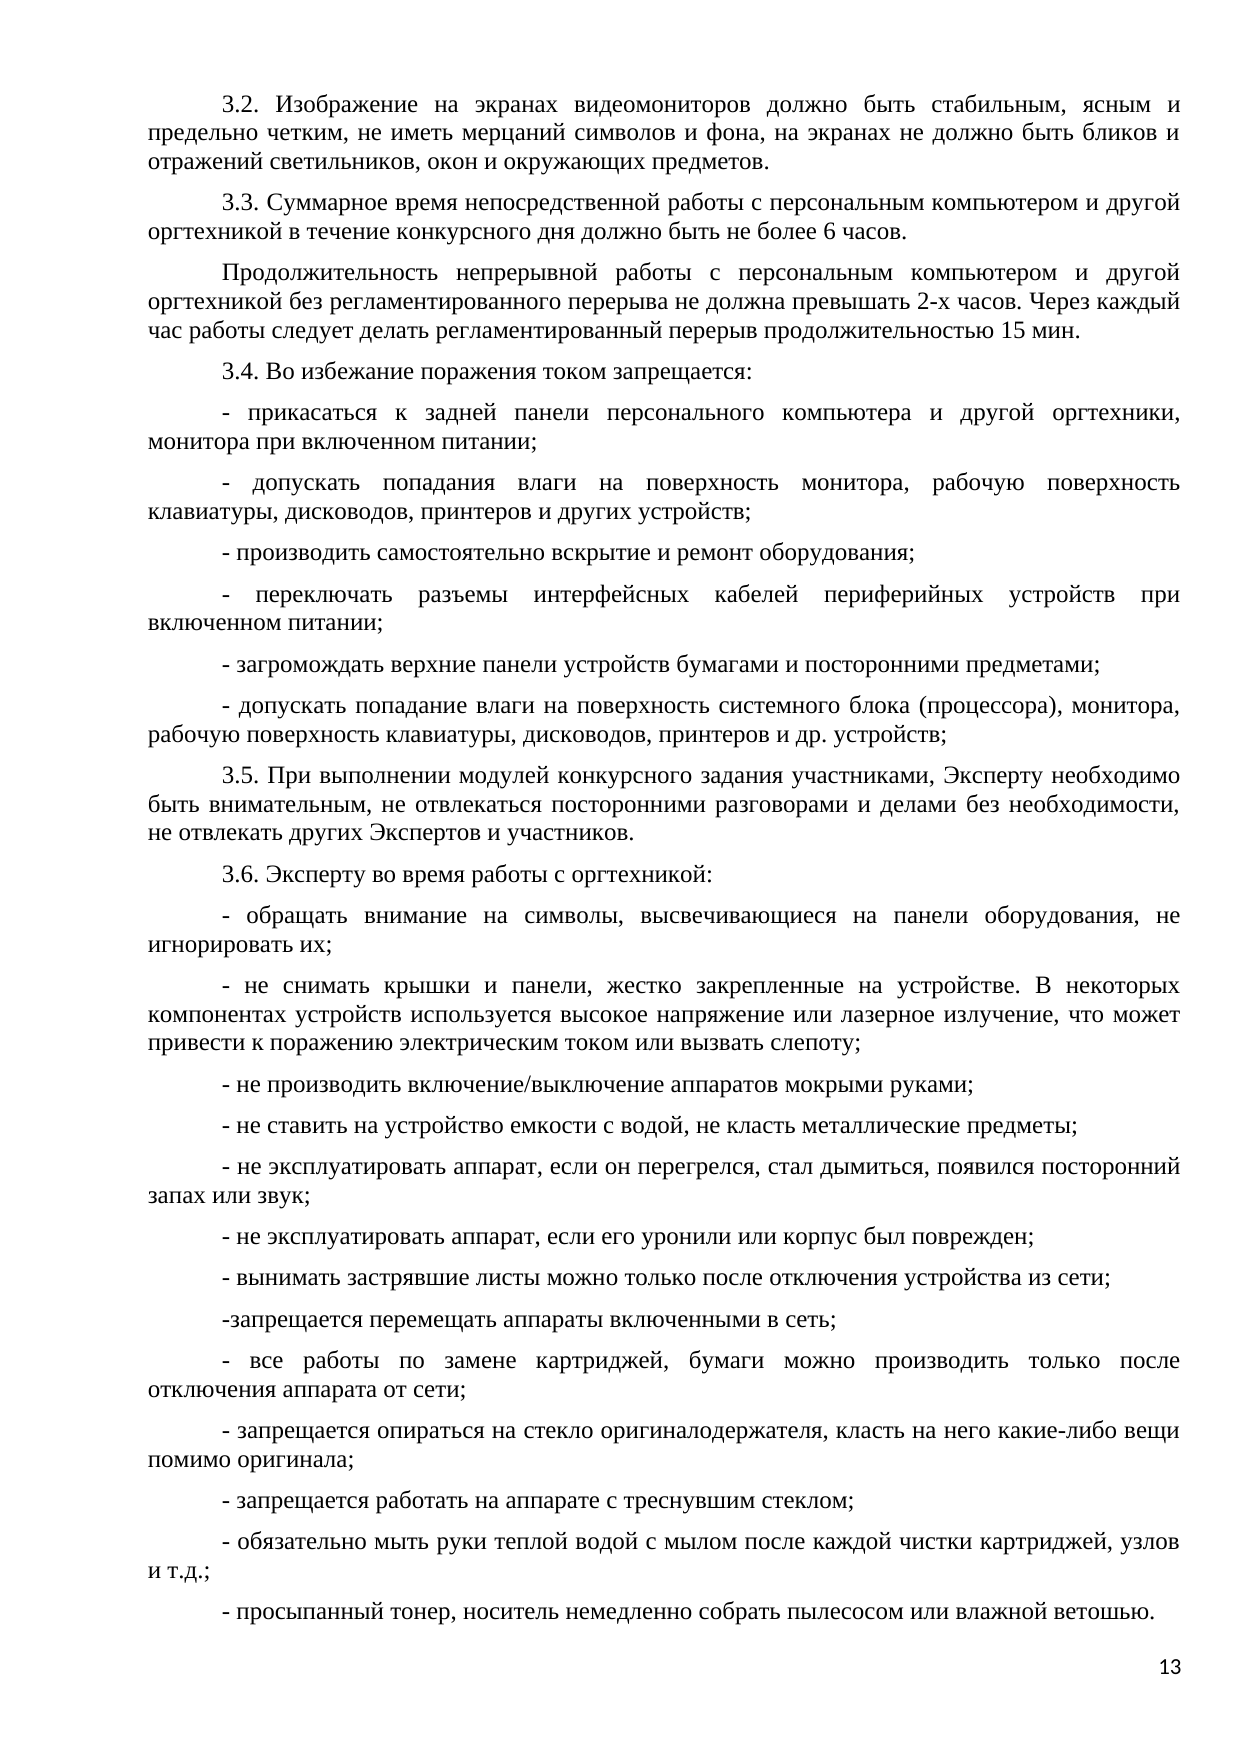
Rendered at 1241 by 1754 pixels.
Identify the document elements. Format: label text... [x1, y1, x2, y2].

text - запрещается опираться на стекло оригиналодержателя, класть на него какие-либо вещи помимо оригинала; [148, 1415, 1181, 1472]
text - запрещается работать на аппарате с треснувшим стеклом; [148, 1485, 1181, 1514]
text - допускать попадания влаги на поверхность монитора, рабочую поверхность клавиатуры, дисководов, принтеров и других устройств; [148, 467, 1181, 525]
text -запрещается перемещать аппараты включенными в сеть; [148, 1304, 1181, 1332]
text 3.5. При выполнении модулей конкурсного задания участниками, Эксперту необходимо быть внимательным, не отвлекаться посторонними разговорами и делами без необходимости, не отвлекать других Экспертов и участников. [148, 760, 1181, 846]
text - просыпанный тонер, носитель немедленно собрать пылесосом или влажной ветошью. [148, 1596, 1181, 1625]
text - не эксплуатировать аппарат, если он перегрелся, стал дымиться, появился посторонний запах или звук; [148, 1151, 1181, 1209]
text - допускать попадание влаги на поверхность системного блока (процессора), монитора, рабочую поверхность клавиатуры, дисководов, принтеров и др. устройств; [148, 690, 1181, 747]
text - не снимать крышки и панели, жестко закрепленные на устройстве. В некоторых компонентах устройств используется высокое напряжение или лазерное излучение, что может привести к поражению электрическим током или вызвать слепоту; [148, 970, 1181, 1056]
text - все работы по замене картриджей, бумаги можно производить только после отключения аппарата от сети; [148, 1345, 1181, 1402]
text - обращать внимание на символы, высвечивающиеся на панели оборудования, не игнорировать их; [148, 900, 1181, 957]
text - обязательно мыть руки теплой водой с мылом после каждой чистки картриджей, узлов и т.д.; [148, 1526, 1181, 1584]
text - вынимать застрявшие листы можно только после отключения устройства из сети; [148, 1262, 1181, 1291]
text - не ставить на устройство емкости с водой, не класть металлические предметы; [148, 1110, 1181, 1139]
text 3.6. Эксперту во время работы с оргтехникой: [148, 859, 1181, 887]
text - переключать разъемы интерфейсных кабелей периферийных устройств при включенном питании; [148, 579, 1181, 636]
text Продолжительность непрерывной работы с персональным компьютером и другой оргтехникой без регламентированного перерыва не должна превышать 2-х часов. Через каждый час работы следует делать регламентированный перерыв продолжительностью 15 мин. [148, 257, 1181, 344]
text - не производить включение/выключение аппаратов мокрыми руками; [148, 1069, 1181, 1097]
text 3.2. Изображение на экранах видеомониторов должно быть стабильным, ясным и предельно четким, не иметь мерцаний символов и фона, на экранах не должно быть бликов и отражений светильников, окон и окружающих предметов. [148, 89, 1181, 175]
text - не эксплуатировать аппарат, если его уронили или корпус был поврежден; [148, 1221, 1181, 1250]
text 3.3. Суммарное время непосредственной работы с персональным компьютером и другой оргтехникой в течение конкурсного дня должно быть не более 6 часов. [148, 187, 1181, 245]
text 3.4. Во избежание поражения током запрещается: [148, 356, 1181, 385]
text - прикасаться к задней панели персонального компьютера и другой оргтехники, монитора при включенном питании; [148, 397, 1181, 455]
text - загромождать верхние панели устройств бумагами и посторонними предметами; [148, 649, 1181, 677]
text - производить самостоятельно вскрытие и ремонт оборудования; [148, 537, 1181, 566]
